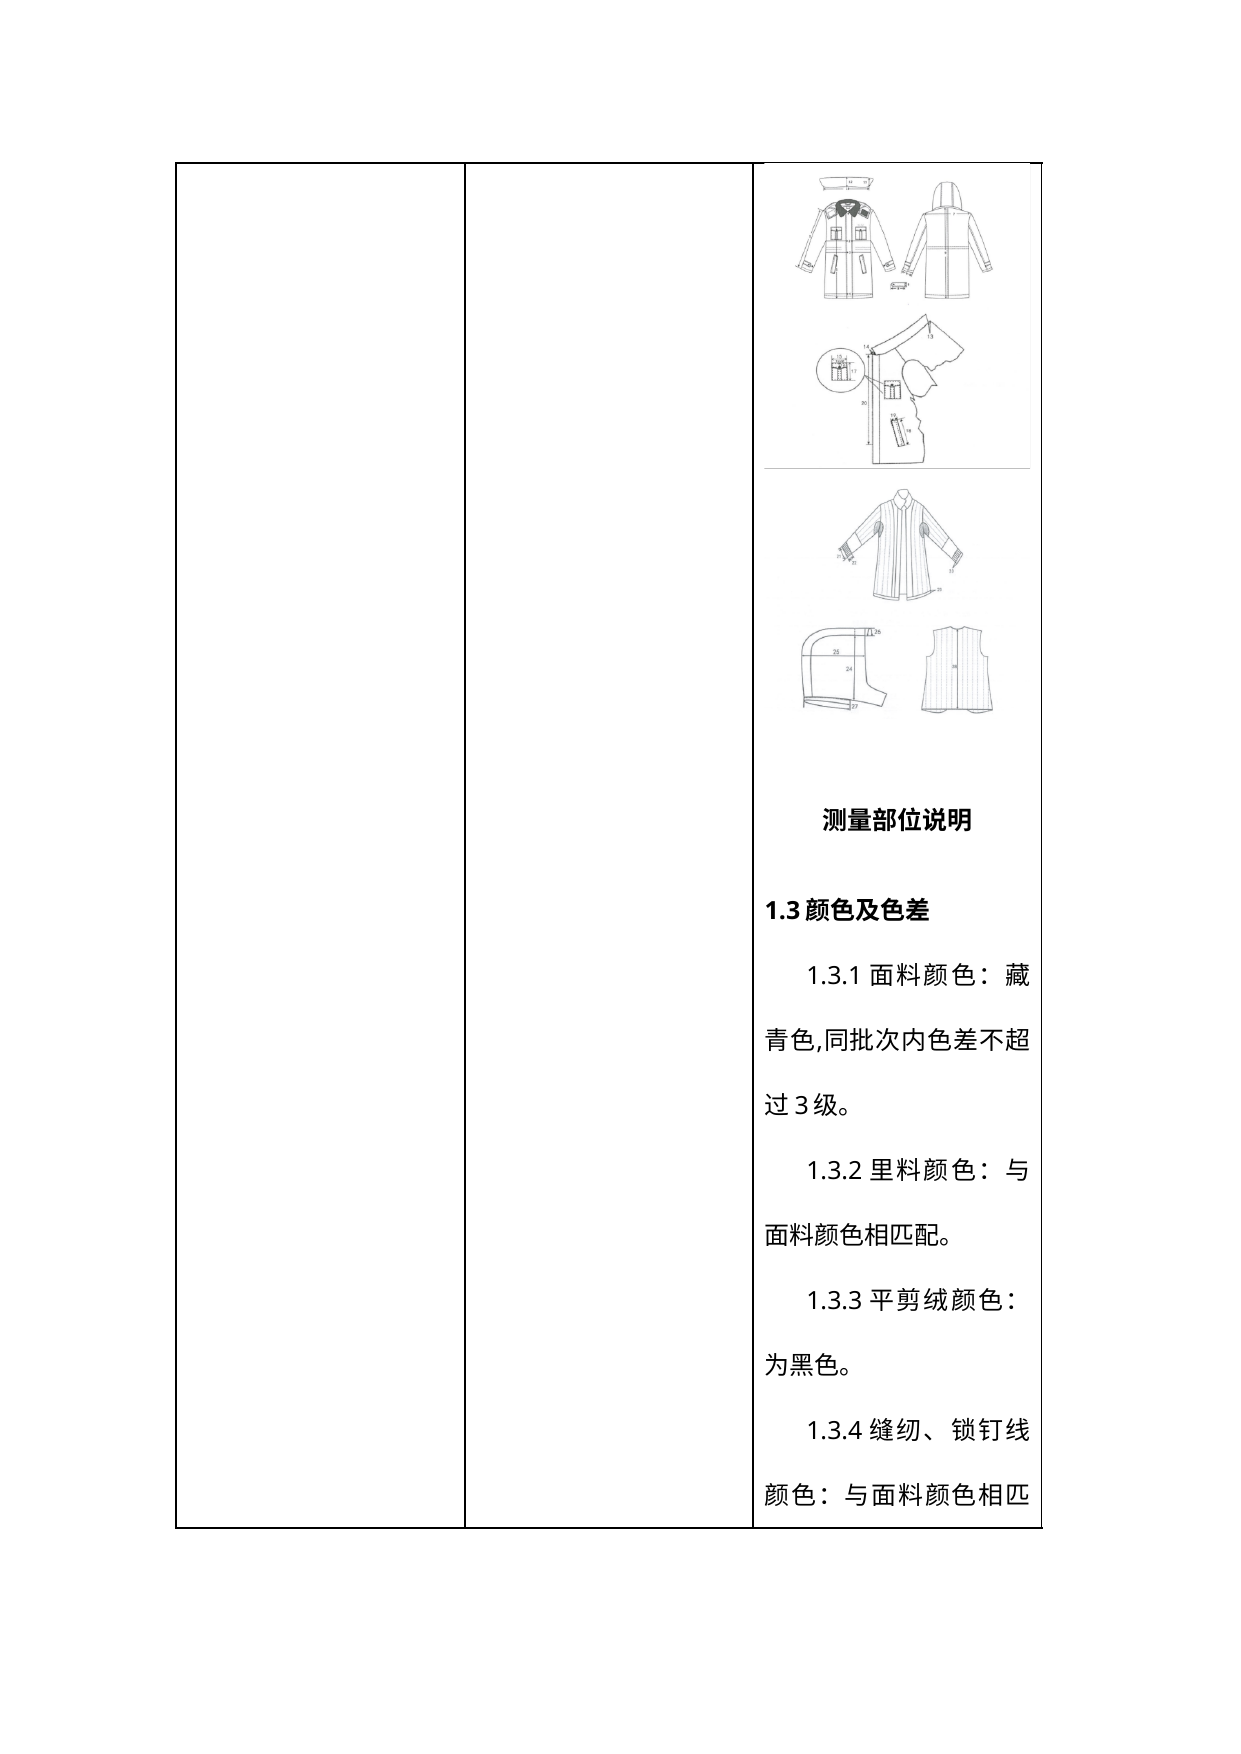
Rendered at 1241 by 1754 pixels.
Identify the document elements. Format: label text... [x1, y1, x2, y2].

picture [764, 163, 1031, 469]
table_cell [754, 164, 1041, 1527]
table_cell [466, 164, 752, 1527]
table_cell 1 [177, 164, 464, 1527]
picture [764, 488, 1031, 719]
